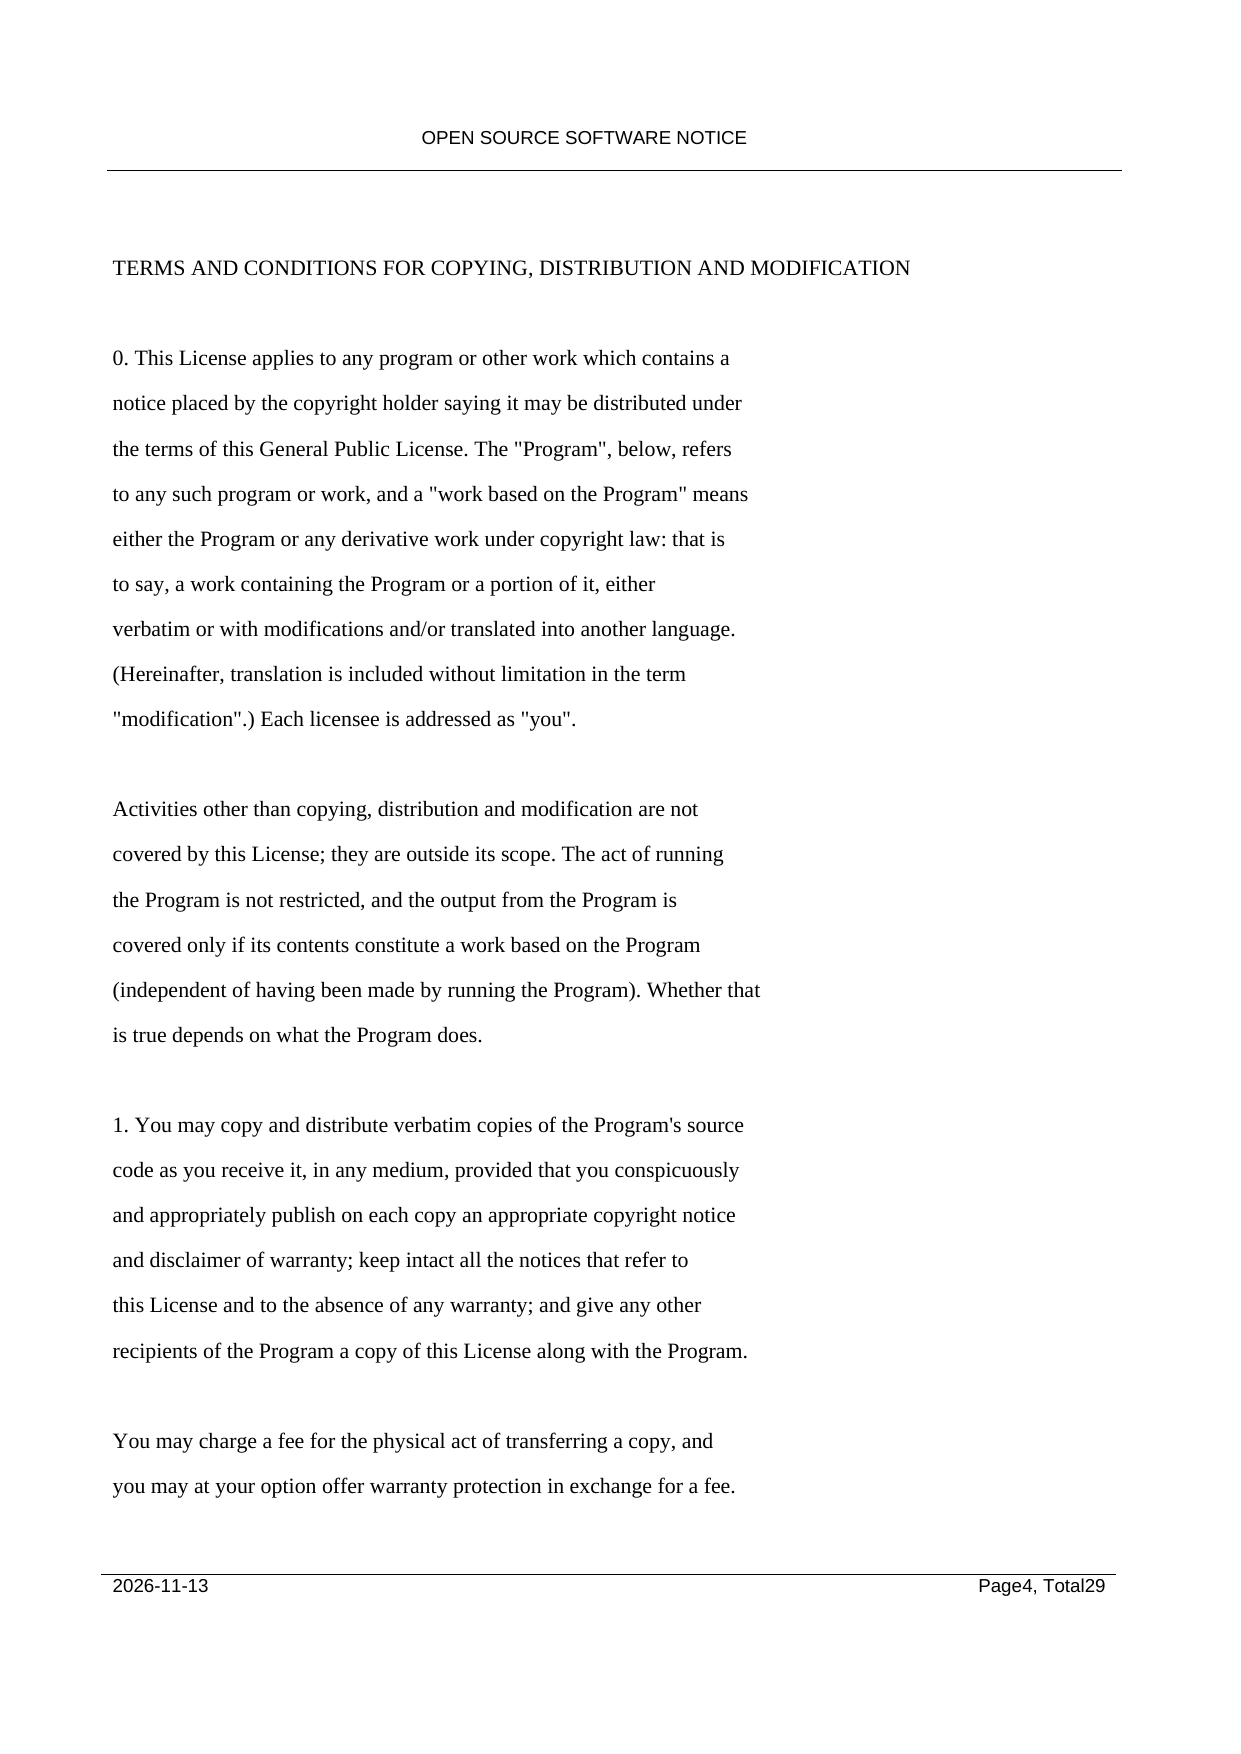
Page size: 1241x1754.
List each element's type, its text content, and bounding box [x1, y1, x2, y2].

text 1. You may copy and distribute verbatim copies of the Program's source [112, 1108, 1128, 1141]
text recipients of the Program a copy of this License along with the Program. [112, 1334, 1128, 1366]
text the terms of this General Public License. The "Program", below, refers [112, 432, 1128, 464]
text is true depends on what the Program does. [112, 1018, 1128, 1051]
text code as you receive it, in any medium, provided that you conspicuously [112, 1153, 1128, 1186]
text covered by this License; they are outside its scope. The act of running [112, 838, 1128, 870]
text (Hereinafter, translation is included without limitation in the term [112, 657, 1128, 690]
text "modification".) Each licensee is addressed as "you". [112, 702, 1128, 735]
text TERMS AND CONDITIONS FOR COPYING, DISTRIBUTION AND MODIFICATION [112, 251, 1128, 284]
text 0. This License applies to any program or other work which contains a [112, 342, 1128, 374]
text verbatim or with modifications and/or translated into another language. [112, 612, 1128, 645]
text notice placed by the copyright holder saying it may be distributed under [112, 387, 1128, 419]
text covered only if its contents constitute a work based on the Program [112, 928, 1128, 961]
text You may charge a fee for the physical act of transferring a copy, and [112, 1424, 1128, 1457]
text and disclaimer of warranty; keep intact all the notices that refer to [112, 1244, 1128, 1276]
text to any such program or work, and a "work based on the Program" means [112, 477, 1128, 509]
text to say, a work containing the Program or a portion of it, either [112, 567, 1128, 600]
text you may at your option offer warranty protection in exchange for a fee. [112, 1469, 1128, 1502]
text and appropriately publish on each copy an appropriate copyright notice [112, 1199, 1128, 1231]
text (independent of having been made by running the Program). Whether that [112, 973, 1128, 1006]
text the Program is not restricted, and the output from the Program is [112, 883, 1128, 915]
text this License and to the absence of any warranty; and give any other [112, 1289, 1128, 1321]
text either the Program or any derivative work under copyright law: that is [112, 522, 1128, 554]
text Activities other than copying, distribution and modification are not [112, 793, 1128, 825]
